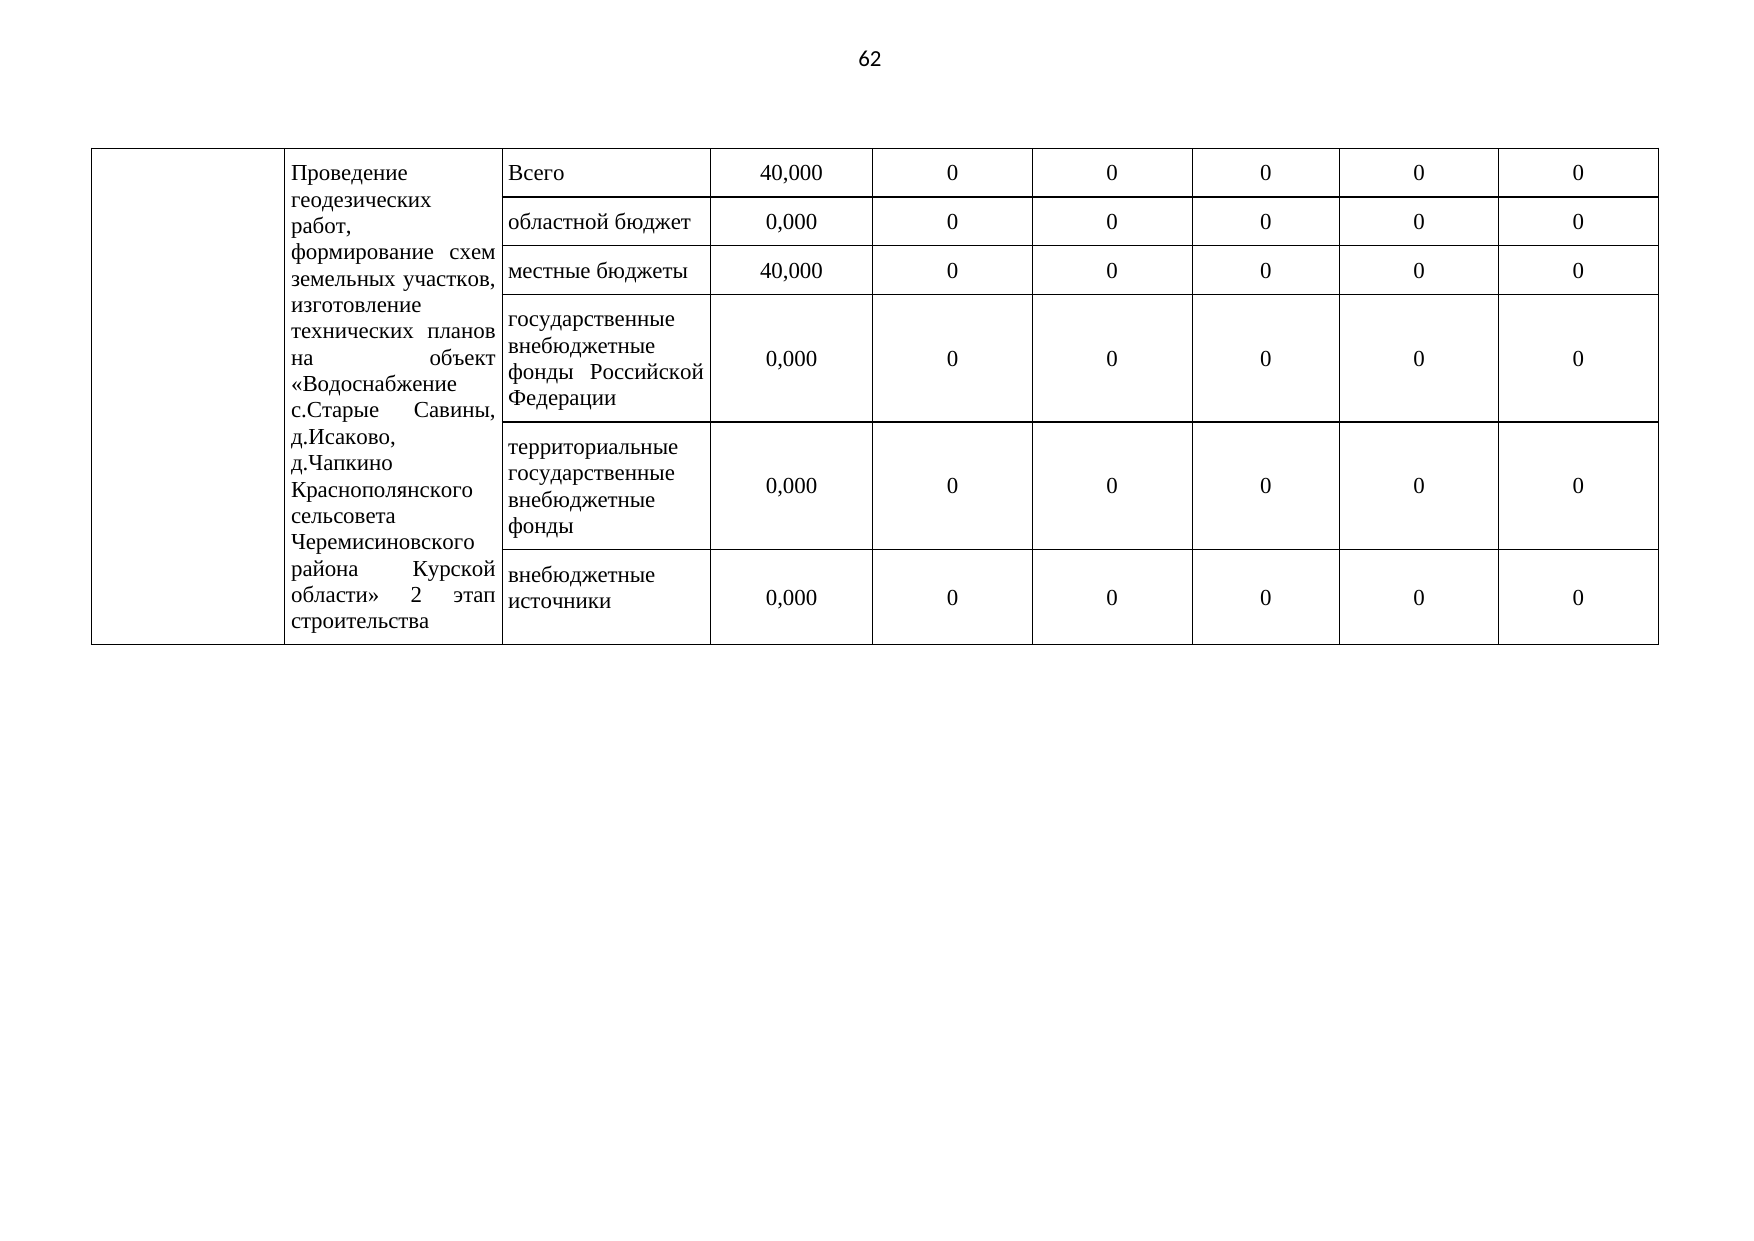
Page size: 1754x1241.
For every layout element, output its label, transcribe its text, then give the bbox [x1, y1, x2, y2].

table_cell 0 [1499, 550, 1658, 644]
table_cell территориальные государственные внебюджетные фонды [503, 423, 710, 549]
table_cell 40,000 [711, 246, 872, 294]
table_cell 0 [1033, 246, 1192, 294]
table_cell 0 [1033, 198, 1192, 245]
table_cell Всего [503, 149, 710, 196]
table_cell 0,000 [711, 550, 872, 644]
table_cell 0 [1499, 295, 1658, 421]
table_cell внебюджетные источники [503, 550, 710, 644]
table_cell 0 [873, 550, 1032, 644]
table_cell 0 [1340, 198, 1498, 245]
table_cell 0 [873, 423, 1032, 549]
table_cell 0 [1193, 295, 1339, 421]
table_cell 0 [1499, 198, 1658, 245]
table_cell [92, 149, 284, 549]
table_cell 0 [1193, 423, 1339, 549]
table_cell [503, 295, 710, 421]
table_cell 0,000 [711, 198, 872, 245]
table_cell 0 [1499, 423, 1658, 549]
table_cell 0 [1193, 550, 1339, 644]
table_cell 0 [1340, 149, 1498, 196]
table_cell 0 [1193, 198, 1339, 245]
table_cell 0 [1340, 423, 1498, 549]
table_cell 0 [1033, 149, 1192, 196]
table_cell Проведение геодезических работ, формирование схем земельных участков, изготовление технических планов на объект «Водоснабжение с.Старые Савины, д.Исаково, д.Чапкино Краснополянского сельсовета Черемисиновского района Курской области» 2 этап строительства [285, 149, 502, 644]
table_cell 0 [1499, 149, 1658, 196]
table_cell 0 [873, 198, 1032, 245]
table_cell 0 [1033, 295, 1192, 421]
table_cell 0,000 [711, 295, 872, 421]
table_cell местные бюджеты [503, 246, 710, 294]
table_cell 0 [1340, 550, 1498, 644]
table_cell 0 [1193, 149, 1339, 196]
table_cell [92, 549, 284, 644]
table_cell 0 [873, 149, 1032, 196]
table_cell 40,000 [711, 149, 872, 196]
table_cell 0 [1340, 295, 1498, 421]
table_cell 0,000 [711, 423, 872, 549]
table_cell 0 [873, 246, 1032, 294]
table_cell 0 [1033, 550, 1192, 644]
table_cell 0 [873, 295, 1032, 421]
table_cell 0 [1033, 423, 1192, 549]
table_cell 0 [1340, 246, 1498, 294]
table_cell 0 [1499, 246, 1658, 294]
table_cell 0 [1193, 246, 1339, 294]
table_cell областной бюджет [503, 198, 710, 245]
